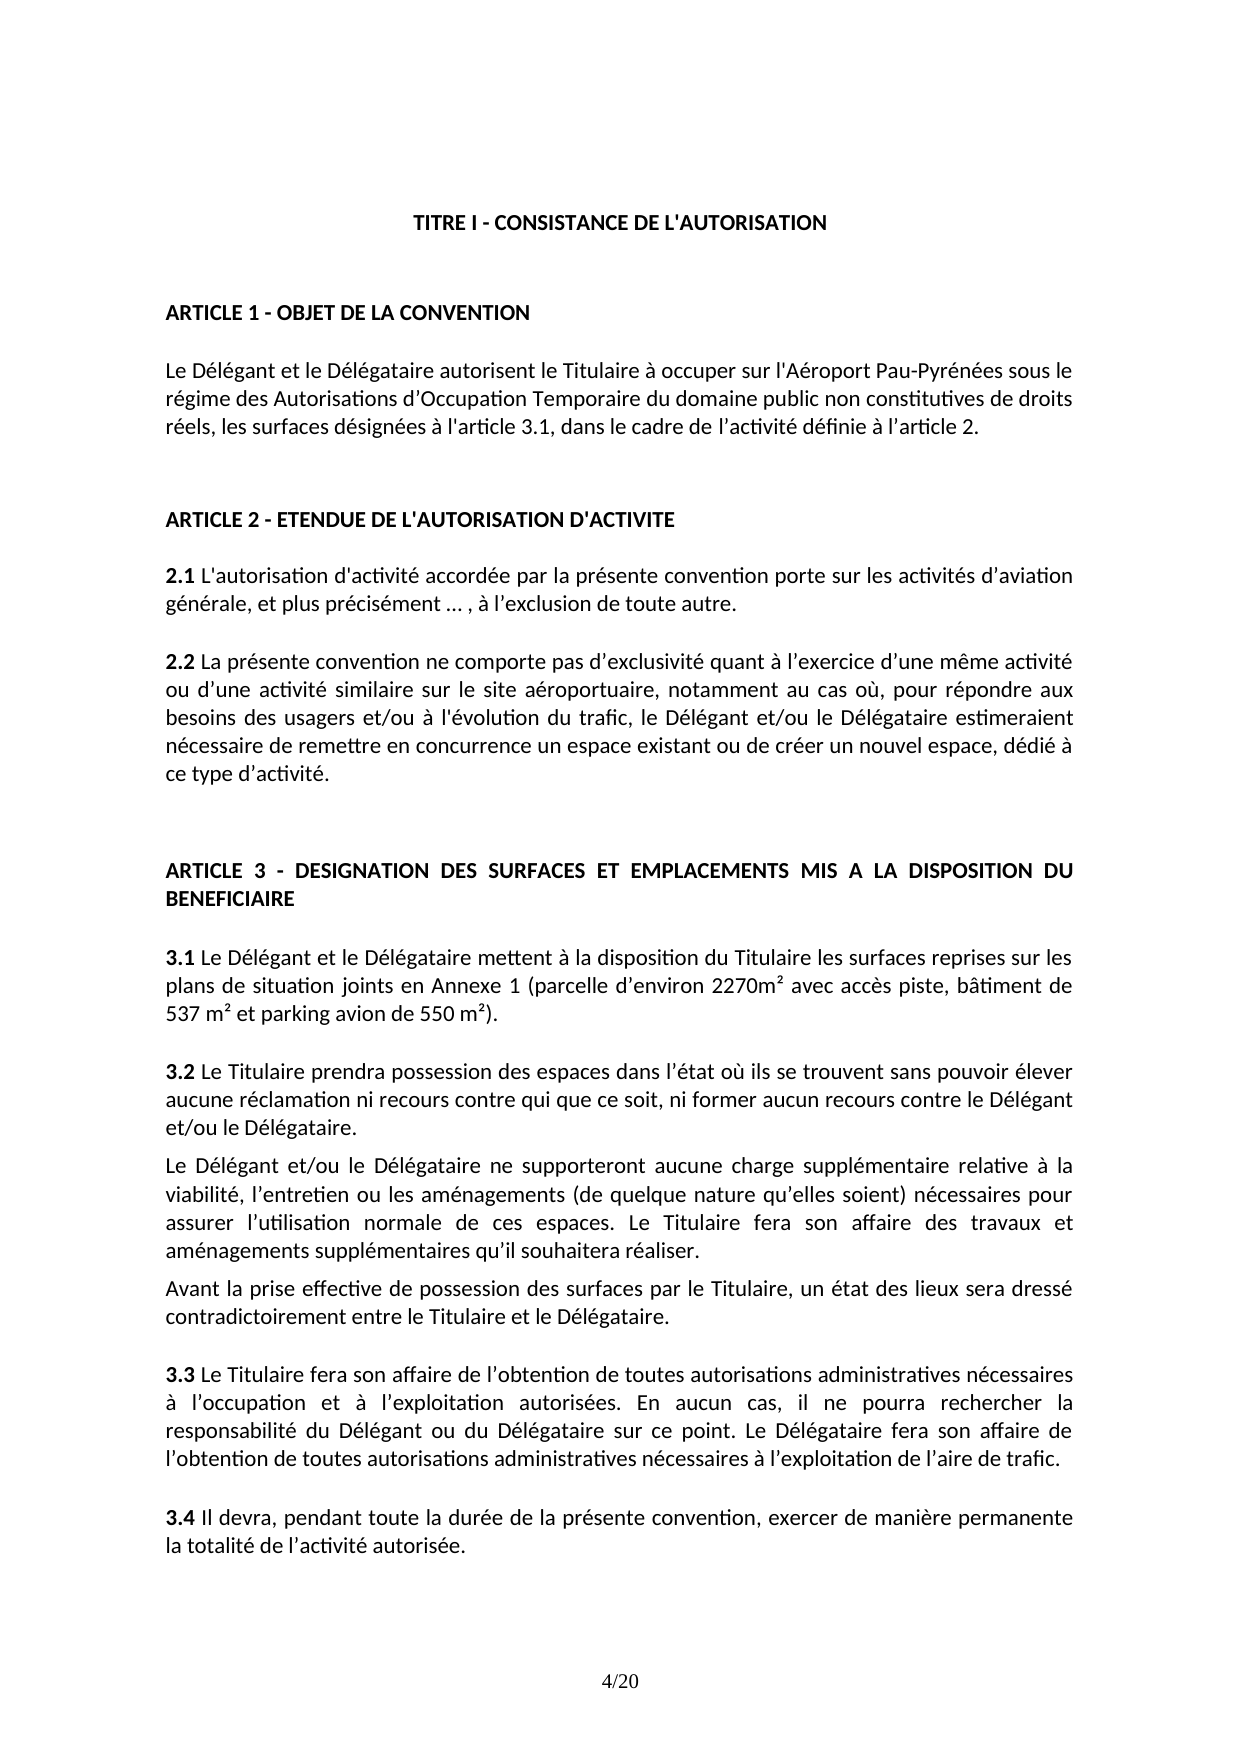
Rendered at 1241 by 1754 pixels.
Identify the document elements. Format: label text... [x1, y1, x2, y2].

text 3.2 Le Titulaire prendra possession des espaces dans l’état où ils se trouvent sans pouvoir élever aucune réclamation ni recours contre qui que ce soit, ni former aucun recours contre le Délégant et/ou le Délégataire. [165, 1057, 1075, 1141]
subtitle ARTICLE 1 - OBJET DE [165, 298, 1075, 326]
text Avant la prise effective de possession des surfaces par le Titulaire, un état des lieux sera dressé contradictoirement entre le Titulaire et le Délégataire. [165, 1274, 1075, 1330]
text Le Délégant et/ou le Délégataire ne supporteront aucune charge supplémentaire relative à la viabilité, l’entretien ou les aménagements (de quelque nature qu’elles soient) nécessaires pour assurer l’utilisation normale de ces espaces. Le Titulaire fera son affaire des travaux et aménagements supplémentaires qu’il souhaitera réaliser. [165, 1152, 1075, 1264]
subtitle ARTICLE 2 - ETENDUE DE L'AUTORISATION D'ACTIVITE [165, 505, 1075, 533]
text 2.2 La présente convention ne comporte pas d’exclusivité quant à l’exercice d’une même activité ou d’une activité similaire sur le site aéroportuaire, notamment au cas où, pour répondre aux besoins des usagers et/ou à l'évolution du trafic, le Délégant et/ou le Délégataire estimeraient nécessaire de remettre en concurrence un espace existant ou de créer un nouvel espace, dédié à ce type d’activité. [165, 647, 1075, 787]
subtitle TITRE I - CONSISTANCE DE L'AUTORISATION [165, 208, 1075, 237]
text 3.1 Le Délégant et le Délégataire mettent à la disposition du Titulaire les surfaces reprises sur les plans de situation joints en Annexe 1 (parcelle d’environ 2270m² avec accès piste, bâtiment de 537 m² et parking avion de 550 m²). [165, 943, 1075, 1027]
subtitle ARTICLE 3 - DESIGNATION DES SURFACES ET EMPLACEMENTS MIS A LA DISPOSITION DU BENEFICIAIRE [165, 856, 1075, 912]
text 3.3 Le Titulaire fera son affaire de l’obtention de toutes autorisations administratives nécessaires à l’occupation et à l’exploitation autorisées. En aucun cas, il ne pourra rechercher la responsabilité du Délégant ou du Délégataire sur ce point. Le Délégataire fera son affaire de l’obtention de toutes autorisations administratives nécessaires à l’exploitation de l’aire de trafic. [165, 1361, 1075, 1473]
text 2.1 L'autorisation d'activité accordée par la présente convention porte sur les activités d’aviation générale, et plus précisément … , à l’exclusion de toute autre. [165, 561, 1075, 617]
text Le Délégant et le Délégataire autorisent le Titulaire à occuper sur l'Aéroport Pau-Pyrénées sous le régime des Autorisations d’Occupation Temporaire du domaine public non constitutives de droits réels, les surfaces désignées à l'article 3.1, dans le cadre de l’activité définie à l’article 2. [165, 356, 1075, 440]
text 3.4 Il devra, pendant toute la durée de la présente convention, exercer de manière permanente la totalité de l’activité autorisée. [165, 1503, 1075, 1559]
